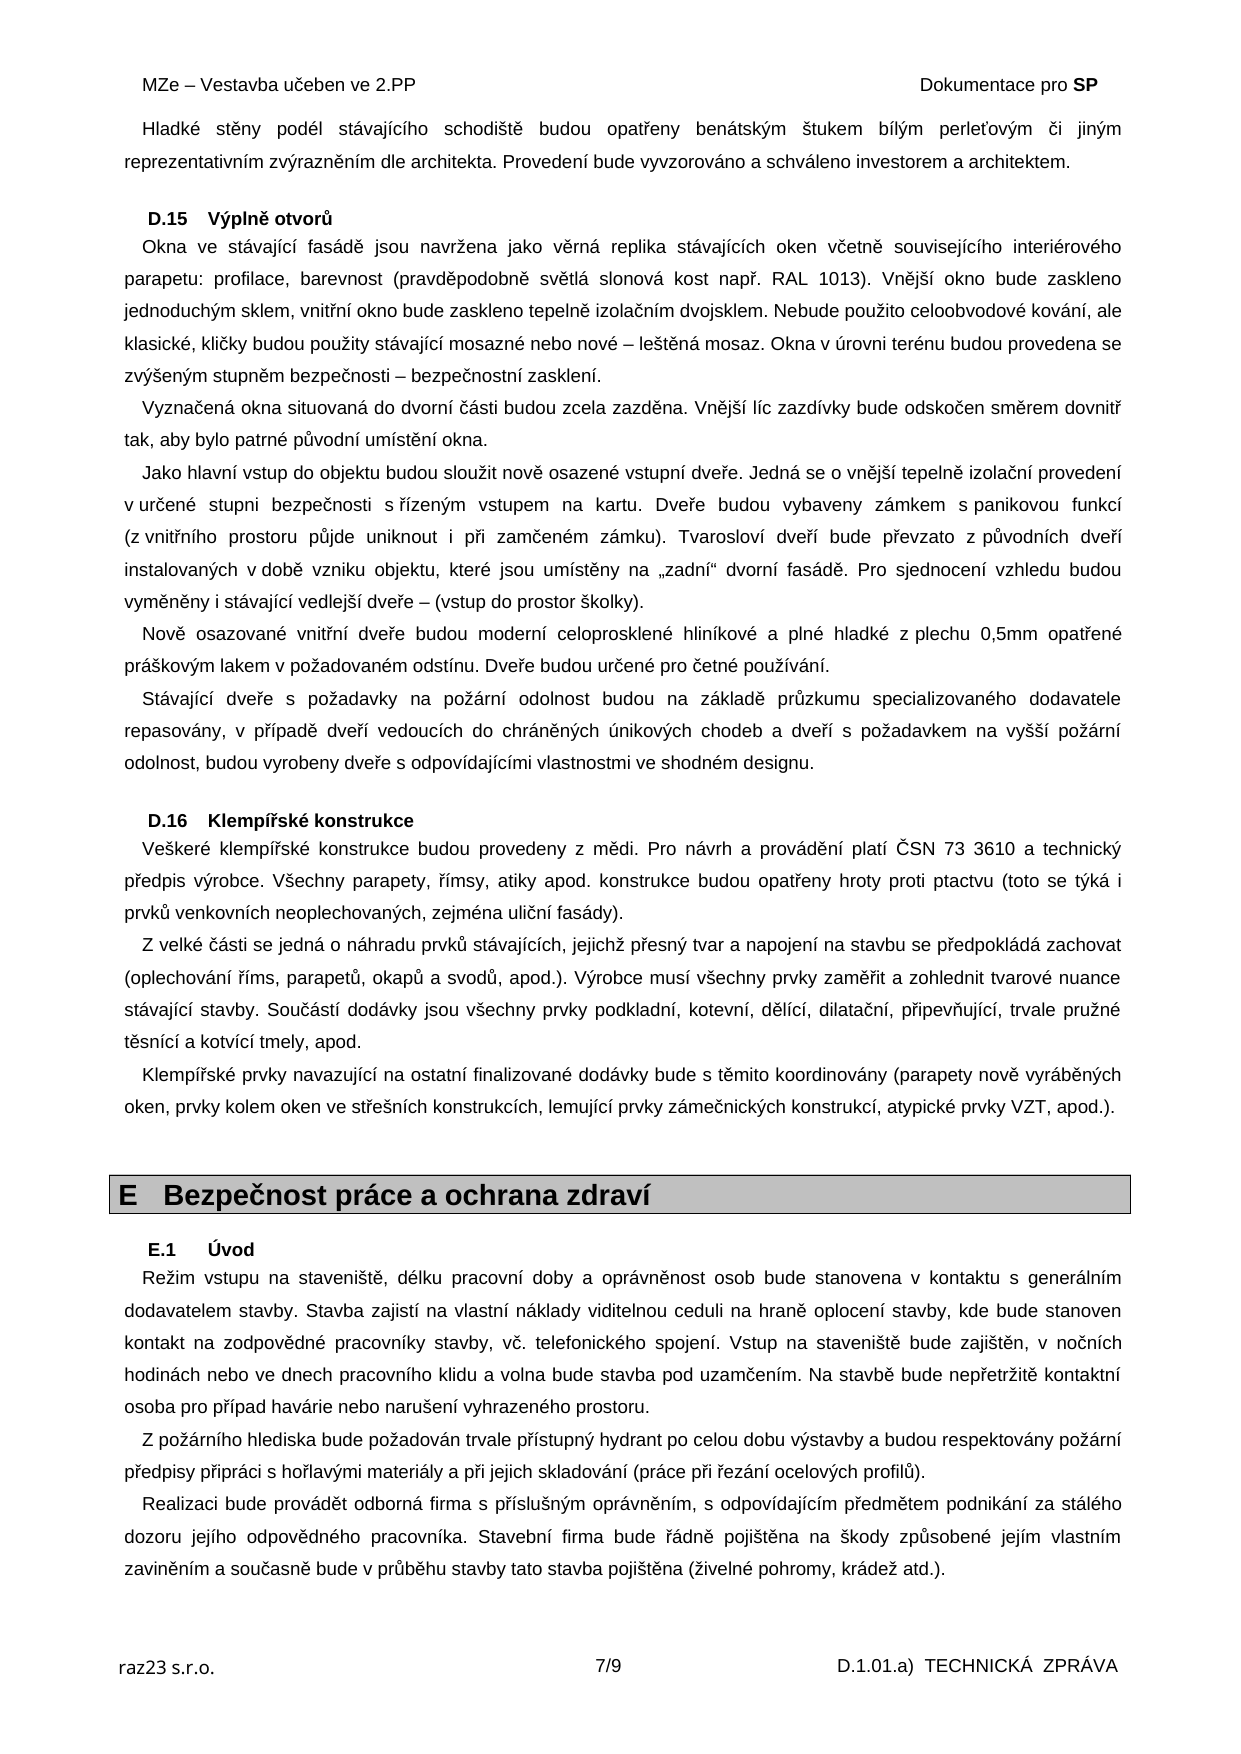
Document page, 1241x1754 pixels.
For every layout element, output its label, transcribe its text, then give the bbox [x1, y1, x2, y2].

text Stávající dveře s požadavky na požární odolnost budou na základě průzkumu specializovaného dodavatele repasovány, v případě dveří vedoucích do chráněných únikových chodeb a dveří s požadavkem na vyšší požární odolnost, budou vyrobeny dveře s odpovídajícími vlastnostmi ve shodném designu. [124, 688, 1122, 774]
text Nově osazované vnitřní dveře budou moderní celoprosklené hliníkové a plné hladké z plechu 0,5mm opatřené práškovým lakem v požadovaném odstínu. Dveře budou určené pro četné používání. [124, 623, 1122, 677]
subtitle Klempířské konstrukce [148, 809, 1122, 831]
subtitle Úvod [148, 1239, 1122, 1261]
subtitle Bezpečnost práce a ochrana zdraví [110, 1176, 1130, 1213]
text Okna ve stávající fasádě jsou navržena jako věrná replika stávajících oken včetně souvisejícího interiérového parapetu: profilace, barevnost (pravděpodobně světlá slonová kost např. RAL 1013). Vnější okno bude zaskleno jednoduchým sklem, vnitřní okno bude zaskleno tepelně izolačním dvojsklem. Nebude použito celoobvodové kování, ale klasické, kličky budou použity stávající mosazné nebo nové – leštěná mosaz. Okna v úrovni terénu budou provedena se zvýšeným stupněm bezpečnosti – bezpečnostní zasklení. [124, 236, 1122, 386]
text Z velké části se jedná o náhradu prvků stávajících, jejichž přesný tvar a napojení na stavbu se předpokládá zachovat (oplechování říms, parapetů, okapů a svodů, apod.). Výrobce musí všechny prvky zaměřit a zohlednit tvarové nuance stávající stavby. Součástí dodávky jsou všechny prvky podkladní, kotevní, dělící, dilatační, připevňující, trvale pružné těsnící a kotvící tmely, apod. [124, 934, 1122, 1053]
text Veškeré klempířské konstrukce budou provedeny z mědi. Pro návrh a provádění platí ČSN 73 3610 a technický předpis výrobce. Všechny parapety, římsy, atiky apod. konstrukce budou opatřeny hroty proti ptactvu (toto se týká i prvků venkovních neoplechovaných, zejména uliční fasády). [124, 837, 1122, 923]
text Vyznačená okna situovaná do dvorní části budou zcela zazděna. Vnější líc zazdívky bude odskočen směrem dovnitř tak, aby bylo patrné původní umístění okna. [124, 397, 1122, 451]
text Z požárního hlediska bude požadován trvale přístupný hydrant po celou dobu výstavby a budou respektovány požární předpisy připráci s hořlavými materiály a při jejich skladování (práce při řezání ocelových profilů). [124, 1428, 1122, 1482]
text Realizaci bude provádět odborná firma s příslušným oprávněním, s odpovídajícím předmětem podnikání za stálého dozoru jejího odpovědného pracovníka. Stavební firma bude řádně pojištěna na škody způsobené jejím vlastním zaviněním a současně bude v průběhu stavby tato stavba pojištěna (živelné pohromy, krádež atd.). [124, 1493, 1122, 1579]
text Režim vstupu na staveniště, délku pracovní doby a oprávněnost osob bude stanovena v kontaktu s generálním dodavatelem stavby. Stavba zajistí na vlastní náklady viditelnou ceduli na hraně oplocení stavby, kde bude stanoven kontakt na zodpovědné pracovníky stavby, vč. telefonického spojení. Vstup na staveniště bude zajištěn, v nočních hodinách nebo ve dnech pracovního klidu a volna bude stavba pod uzamčením. Na stavbě bude nepřetržitě kontaktní osoba pro případ havárie nebo narušení vyhrazeného prostoru. [124, 1267, 1122, 1418]
text Jako hlavní vstup do objektu budou sloužit nově osazené vstupní dveře. Jedná se o vnější tepelně izolační provedení v určené stupni bezpečnosti s řízeným vstupem na kartu. Dveře budou vybaveny zámkem s panikovou funkcí (z vnitřního prostoru půjde uniknout i při zamčeném zámku). Tvarosloví dveří bude převzato z původních dveří instalovaných v době vzniku objektu, které jsou umístěny na „zadní“ dvorní fasádě. Pro sjednocení vzhledu budou vyměněny i stávající vedlejší dveře – (vstup do prostor školky). [124, 462, 1122, 612]
text Klempířské prvky navazující na ostatní finalizované dodávky bude s těmito koordinovány (parapety nově vyráběných oken, prvky kolem oken ve střešních konstrukcích, lemující prvky zámečnických konstrukcí, atypické prvky VZT, apod.). [124, 1063, 1122, 1117]
subtitle Výplně otvorů [148, 208, 1122, 229]
text Hladké stěny podél stávajícího schodiště budou opatřeny benátským štukem bílým perleťovým či jiným reprezentativním zvýrazněním dle architekta. Provedení bude vyvzorováno a schváleno investorem a architektem. [124, 118, 1122, 172]
